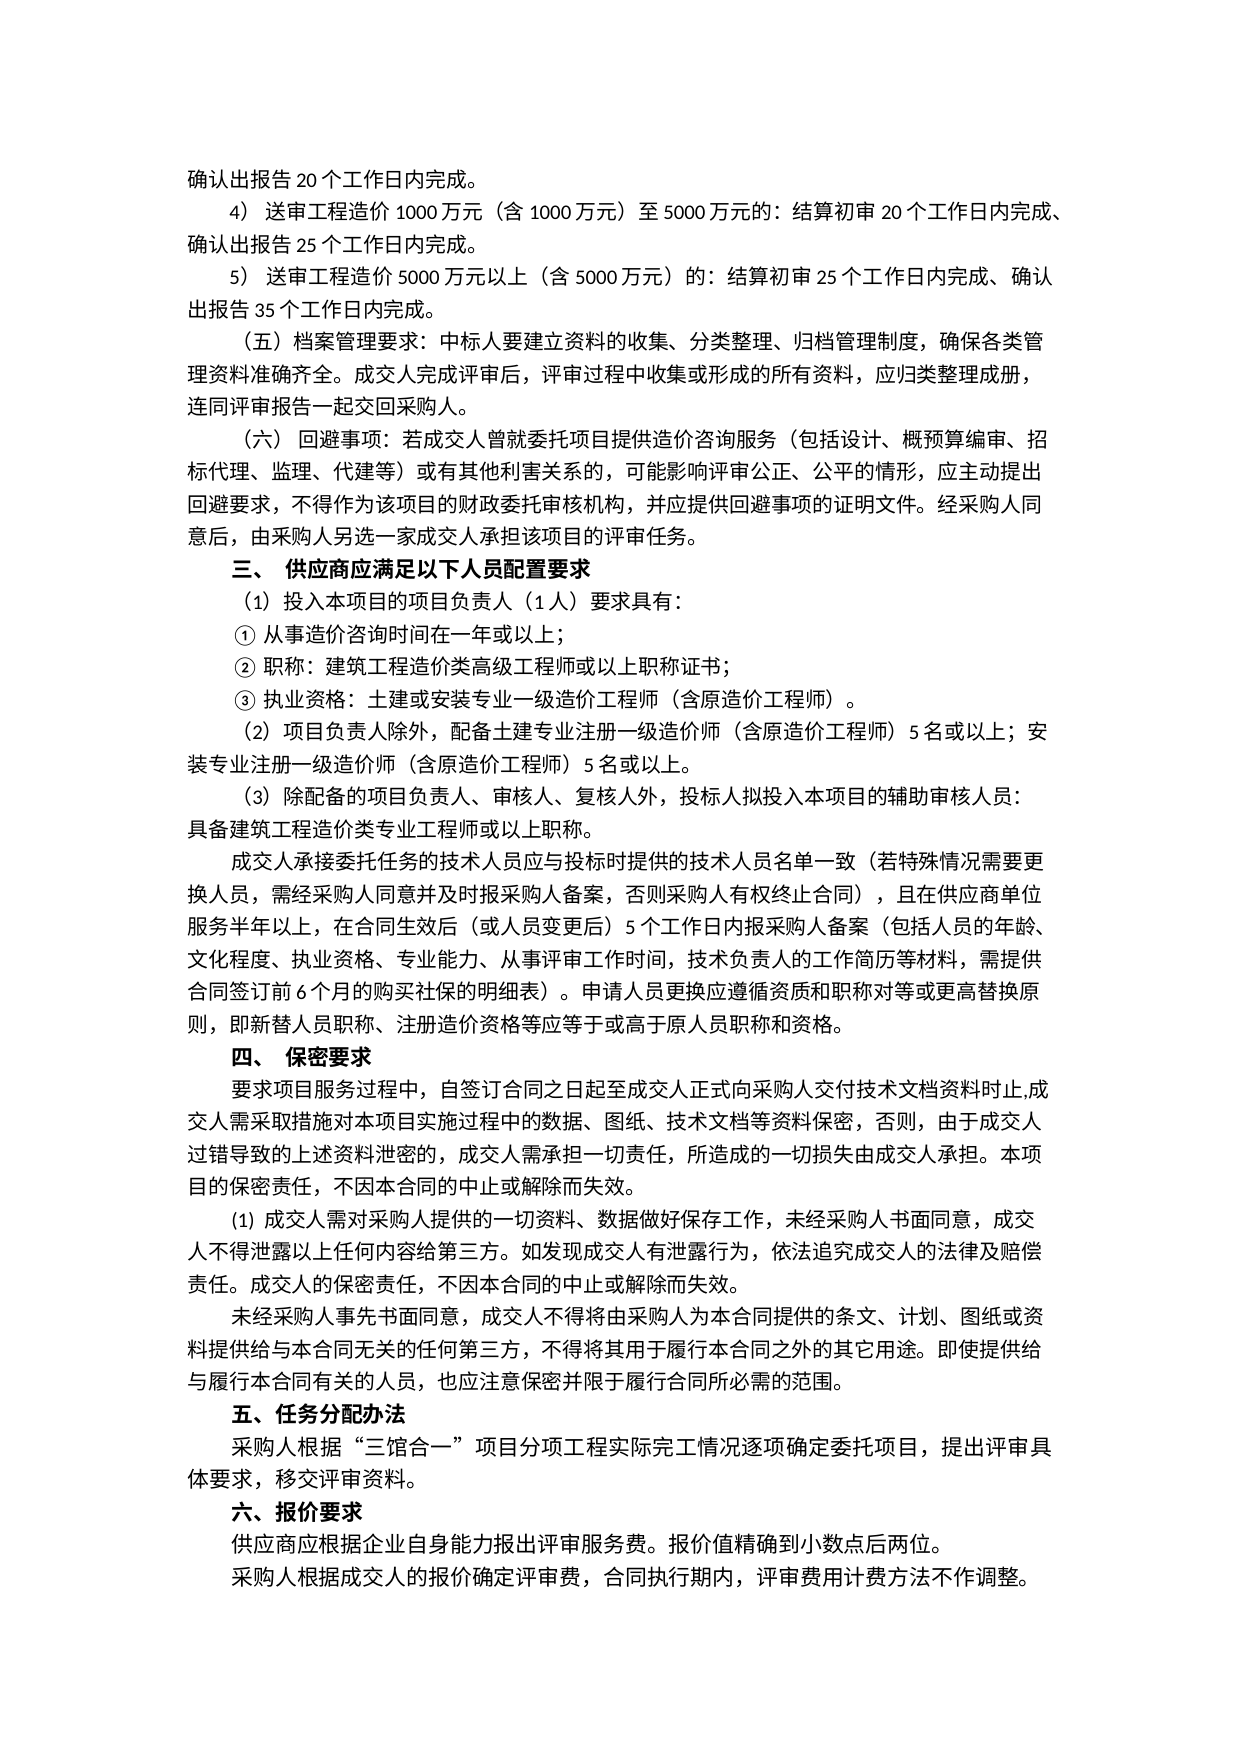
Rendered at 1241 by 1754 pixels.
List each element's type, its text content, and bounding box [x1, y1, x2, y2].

text （六） 回避事项：若成交人曾就委托项目提供造价咨询服务（包括设计、概预算编审、招标代理、监理、代建等）或有其他利害关系的，可能影响评审公正、公平的情形，应主动提出回避要求，不得作为该项目的财政委托审核机构，并应提供回避事项的证明文件。经采购人同意后，由釆购人另选一家成交人承担该项目的评审任务。 [187, 422, 1053, 552]
text 四、 保密要求 [187, 1039, 1053, 1072]
text 五、任务分配办法 [187, 1397, 1053, 1429]
text 要求项目服务过程中，自签订合同之日起至成交人正式向采购人交付技术文档资料时止,成交人需采取措施对本项目实施过程中的数据、图纸、技术文档等资料保密，否则，由于成交人过错导致的上述资料泄密的，成交人需承担一切责任，所造成的一切损失由成交人承担。本项目的保密责任，不因本合同的中止或解除而失效。 [187, 1072, 1053, 1202]
text ②职称：建筑工程造价类高级工程师或以上职称证书； [187, 649, 1053, 682]
text 六、报价要求 [187, 1494, 1053, 1527]
text 供应商应根据企业自身能力报出评审服务费。报价值精确到小数点后两位。 [187, 1527, 1053, 1559]
text 采购人根据“三馆合一”项目分项工程实际完工情况逐项确定委托项目，提出评审具体要求，移交评审资料。 [187, 1429, 1053, 1494]
text 成交人承接委托任务的技术人员应与投标时提供的技术人员名单一致（若特殊情况需要更换人员，需经采购人同意并及时报采购人备案，否则采购人有权终止合同），且在供应商单位服务半年以上，在合同生效后（或人员变更后）5个工作日内报采购人备案（包括人员的年龄、文化程度、执业资格、专业能力、从事评审工作时间，技术负责人的工作简历等材料，需提供合同签订前6个月的购买社保的明细表）。申请人员更换应遵循资质和职称对等或更高替换原则，即新替人员职称、注册造价资格等应等于或高于原人员职称和资格。 [187, 844, 1053, 1039]
text 未经采购人事先书面同意，成交人不得将由采购人为本合同提供的条文、计划、图纸或资料提供给与本合同无关的任何第三方，不得将其用于履行本合同之外的其它用途。即使提供给与履行本合同有关的人员，也应注意保密并限于履行合同所必需的范围。 [187, 1299, 1053, 1397]
text 5） 送审工程造价5000万元以上（含5000万元）的：结算初审25个工作日内完成、确认出报告35个工作日内完成。 [187, 259, 1053, 324]
text 采购人根据成交人的报价确定评审费，合同执行期内，评审费用计费方法不作调整。 [187, 1559, 1053, 1592]
text 4） 送审工程造价1000万元（含1000万元）至5000万元的：结算初审20个工作日内完成、确认出报告25个工作日内完成。 [187, 194, 1053, 259]
text （3）除配备的项目负责人、审核人、复核人外，投标人拟投入本项目的辅助审核人员：具备建筑工程造价类专业工程师或以上职称。 [187, 779, 1053, 844]
text （五）档案管理要求：中标人要建立资料的收集、分类整理、归档管理制度，确保各类管理资料准确齐全。成交人完成评审后，评审过程中收集或形成的所有资料，应归类整理成册，连同评审报告一起交回采购人。 [187, 324, 1053, 422]
text (1) 成交人需对采购人提供的一切资料、数据做好保存工作，未经采购人书面同意，成交人不得泄露以上任何内容给第三方。如发现成交人有泄露行为，依法追究成交人的法律及赔偿责任。成交人的保密责任，不因本合同的中止或解除而失效。 [187, 1202, 1053, 1299]
text ①从事造价咨询时间在一年或以上； [187, 617, 1053, 649]
text （2）项目负责人除外，配备土建专业注册一级造价师（含原造价工程师）5名或以上；安装专业注册一级造价师（含原造价工程师）5名或以上。 [187, 714, 1053, 779]
text 三、 供应商应满足以下人员配置要求 [187, 552, 1053, 584]
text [187, 162, 1053, 194]
text （1）投入本项目的项目负责人（1人）要求具有： [187, 584, 1053, 617]
text ③执业资格：土建或安装专业一级造价工程师（含原造价工程师）。 [187, 682, 1053, 714]
